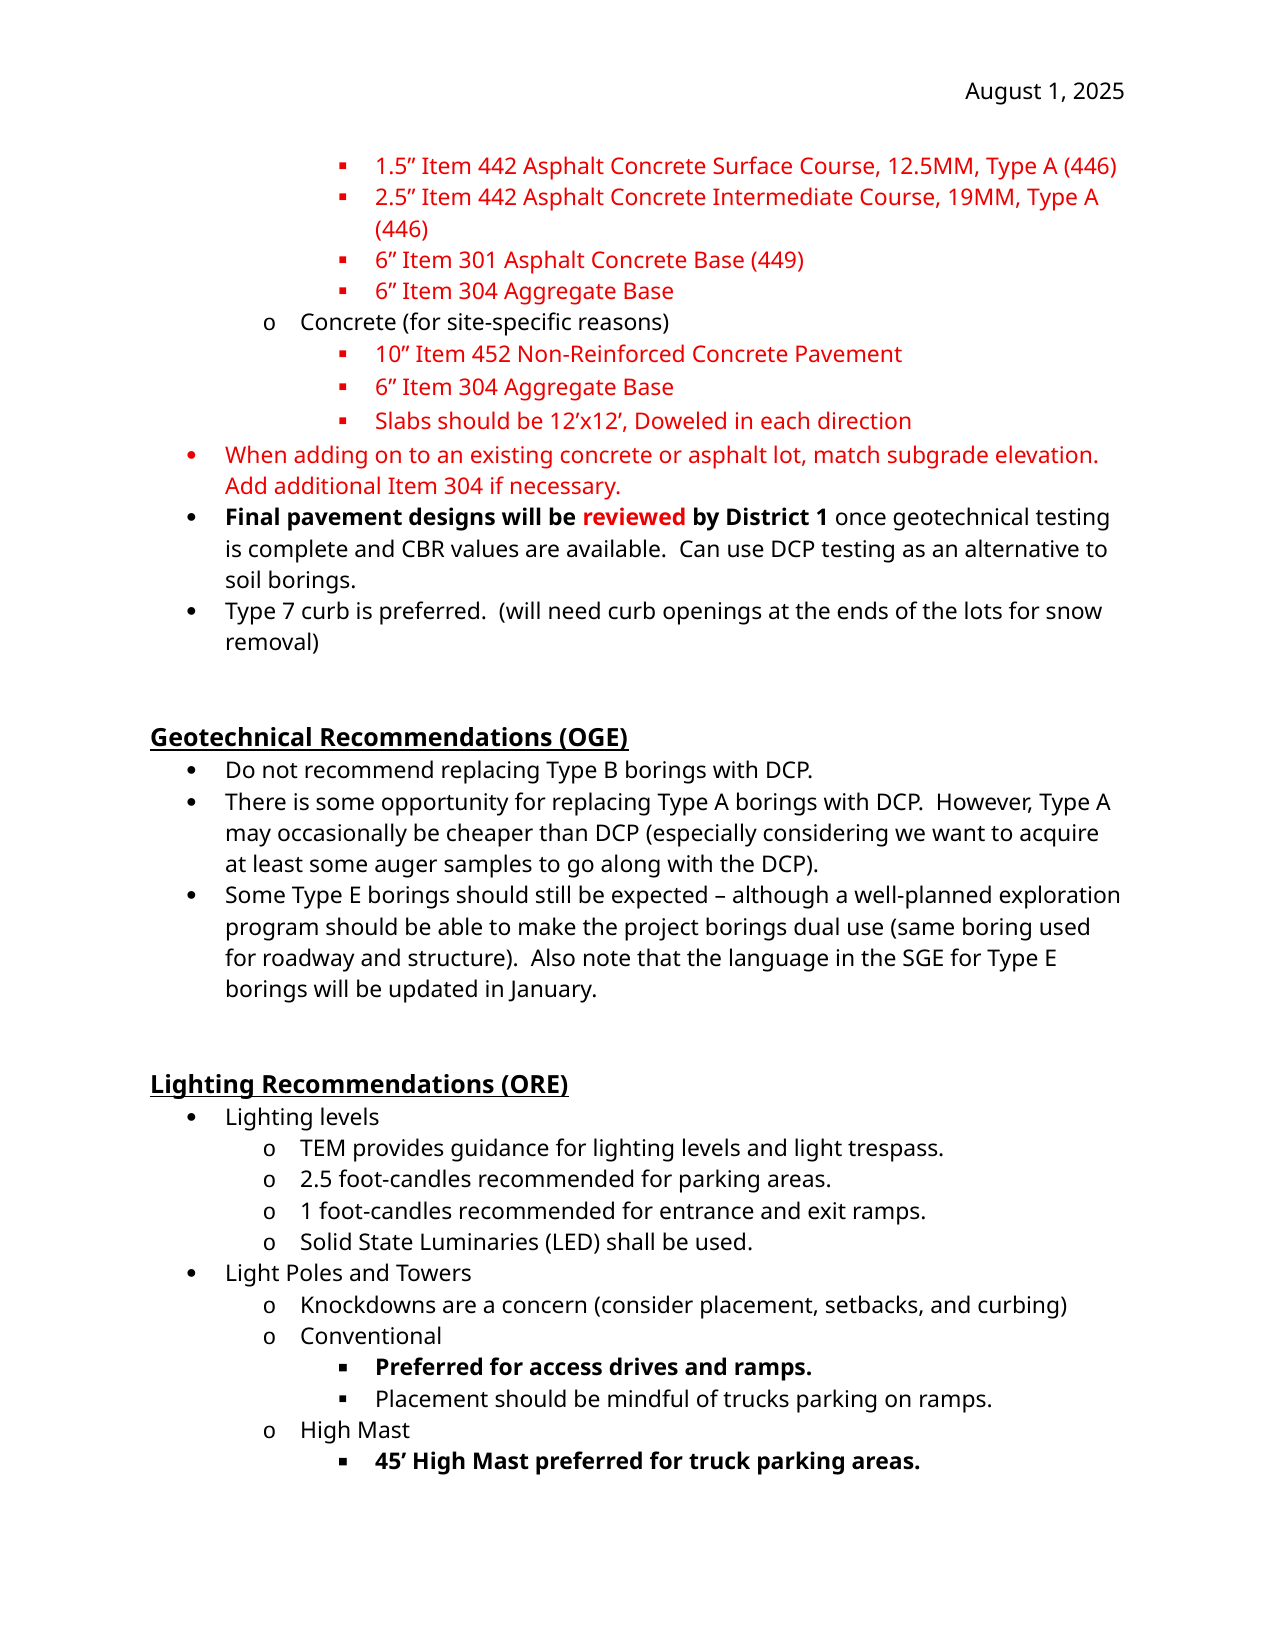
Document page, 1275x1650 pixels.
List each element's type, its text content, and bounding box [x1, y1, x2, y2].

list Light Poles and Towers [187, 1257, 1125, 1289]
list Type 7 curb is preferred. (will need curb openings at the ends of the lots for snow removal) [187, 595, 1125, 658]
list 45’ High Mast preferred for truck parking areas. [337, 1445, 1125, 1476]
list There is some opportunity for replacing Type A borings with DCP. However, Type A may occasionally be cheaper than DCP (especially considering we want to acquire at least some auger samples to go along with the DCP). [187, 785, 1125, 879]
text Geotechnical Recommendations (OGE) [150, 720, 1125, 754]
list Lighting levels [187, 1101, 1125, 1132]
list Placement should be mindful of trucks parking on ramps. [337, 1383, 1125, 1414]
list 1.5” Item 442 Asphalt Concrete Surface Course, 12.5MM, Type A (446) [337, 150, 1125, 181]
list 1 foot-candles recommended for entrance and exit ramps. [262, 1195, 1125, 1226]
list Conventional [262, 1320, 1125, 1351]
list 2.5” Item 442 Asphalt Concrete Intermediate Course, 19MM, Type A (446) [337, 181, 1125, 244]
list 10” Item 452 Non-Reinforced Concrete Pavement [337, 338, 1125, 369]
list Knockdowns are a concern (consider placement, setbacks, and curbing) [262, 1289, 1125, 1320]
list 6” Item 304 Aggregate Base [337, 275, 1125, 306]
list Solid State Luminaries (LED) shall be used. [262, 1226, 1125, 1257]
text Lighting Recommendations (ORE) [150, 1067, 1125, 1101]
list Preferred for access drives and ramps. [337, 1351, 1125, 1383]
list When adding on to an existing concrete or asphalt lot, match subgrade elevation. Add additional Item 304 if necessary. [187, 439, 1125, 501]
list 6” Item 304 Aggregate Base [337, 371, 1125, 403]
list 2.5 foot-candles recommended for parking areas. [262, 1163, 1125, 1195]
list Final pavement designs will be reviewed by District 1 once geotechnical testing is complete and CBR values are available. Can use DCP testing as an alternative to soil borings. [187, 501, 1125, 595]
list High Mast [262, 1414, 1125, 1445]
list Do not recommend replacing Type B borings with DCP. [187, 754, 1125, 785]
list Concrete (for site-specific reasons) [262, 306, 1125, 338]
list 6” Item 301 Asphalt Concrete Base (449) [337, 244, 1125, 275]
list Slabs should be 12’x12’, Doweled in each direction [337, 405, 1125, 436]
list TEM provides guidance for lighting levels and light trespass. [262, 1132, 1125, 1163]
list Some Type E borings should still be expected – although a well-planned exploration program should be able to make the project borings dual use (same boring used for roadway and structure). Also note that the language in the SGE for Type E borings will be updated in January. [187, 879, 1125, 1004]
